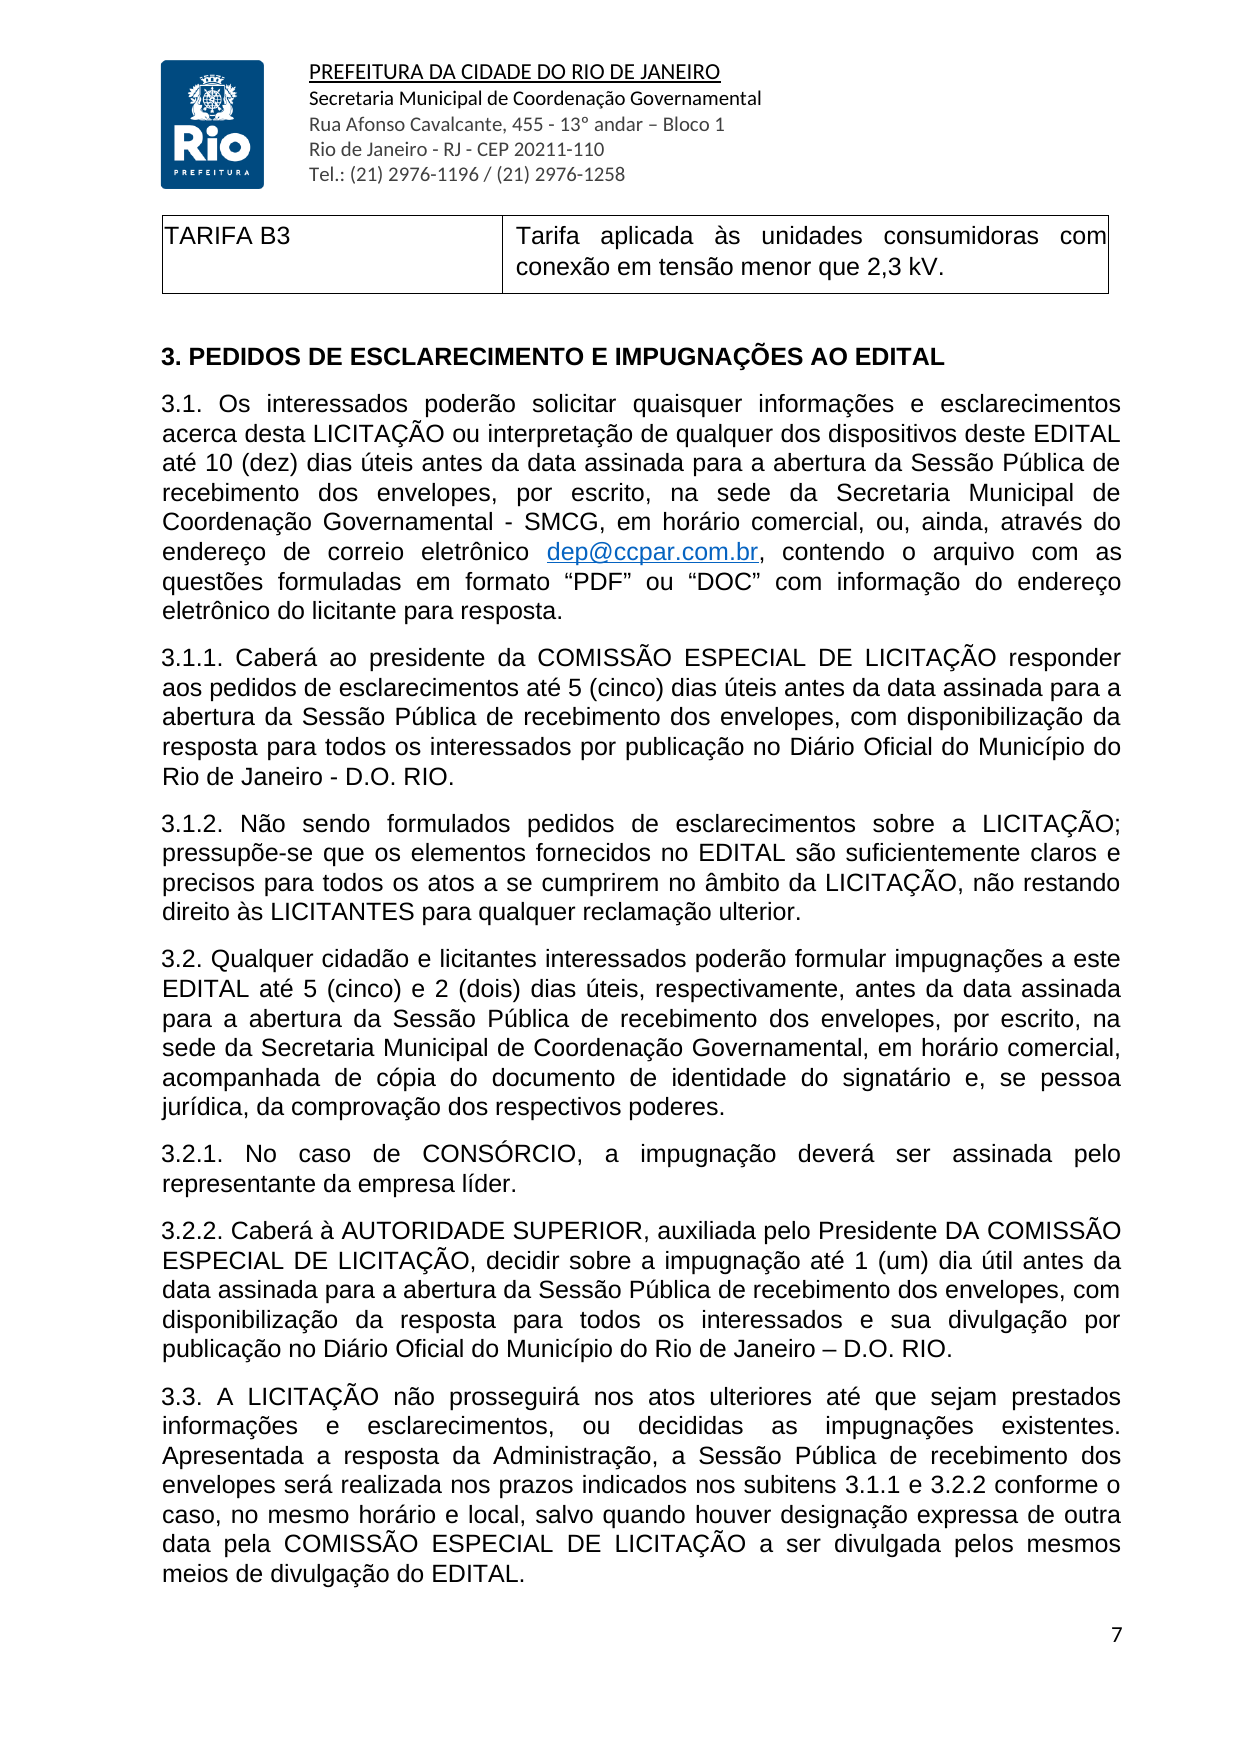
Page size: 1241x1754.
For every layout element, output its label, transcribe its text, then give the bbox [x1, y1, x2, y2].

subtitle 3. PEDIDOS DE ESCLARECIMENTO E IMPUGNAÇÕES AO EDITAL [161, 342, 1123, 370]
text 3.2. Qualquer cidadão e licitantes interessados poderão formular impugnações a este EDITAL até 5 (cinco) e 2 (dois) dias úteis, respectivamente, antes da data assinada para a abertura da Sessão Pública de recebimento dos envelopes, por escrito, na sede da Secretaria Municipal de Coordenação Governamental, em horário comercial, acompanhada de cópia do documento de identidade do signatário e, se pessoa jurídica, da comprovação dos respectivos poderes. [161, 944, 1123, 1121]
table_cell Tarifa aplicada às unidades consumidoras com conexão em tensão menor que 2,3 kV. [503, 216, 1108, 293]
text 3.1. Os interessados poderão solicitar quaisquer informações e esclarecimentos acerca desta LICITAÇÃO ou interpretação de qualquer dos dispositivos deste EDITAL até 10 (dez) dias úteis antes da data assinada para a abertura da Sessão Pública de recebimento dos envelopes, por escrito, na sede da Secretaria Municipal de Coordenação Governamental - SMCG, em horário comercial, ou, ainda, através do endereço de correio eletrônico dep@ccpar.com.br, contendo o arquivo com as questões formuladas em formato “PDF” ou “DOC” com informação do endereço eletrônico do licitante para resposta. [161, 389, 1123, 625]
table_cell TARIFA B3 [163, 216, 502, 293]
picture [160, 60, 264, 189]
text 3.2.2. Caberá à AUTORIDADE SUPERIOR, auxiliada pelo Presidente DA COMISSÃO ESPECIAL DE LICITAÇÃO, decidir sobre a impugnação até 1 (um) dia útil antes da data assinada para a abertura da Sessão Pública de recebimento dos envelopes, com disponibilização da resposta para todos os interessados e sua divulgação por publicação no Diário Oficial do Município do Rio de Janeiro – D.O. RIO. [161, 1216, 1123, 1363]
text 3.1.2. Não sendo formulados pedidos de esclarecimentos sobre a LICITAÇÃO; pressupõe-se que os elementos fornecidos no EDITAL são suficientemente claros e precisos para todos os atos a se cumprirem no âmbito da LICITAÇÃO, não restando direito às LICITANTES para qualquer reclamação ulterior. [161, 809, 1123, 926]
text 3.2.1. No caso de CONSÓRCIO, a impugnação deverá ser assinada pelo representante da empresa líder. [161, 1139, 1123, 1198]
text 3.3. A LICITAÇÃO não prosseguirá nos atos ulteriores até que sejam prestados informações e esclarecimentos, ou decididas as impugnações existentes. Apresentada a resposta da Administração, a Sessão Pública de recebimento dos envelopes será realizada nos prazos indicados nos subitens 3.1.1 e 3.2.2 conforme o caso, no mesmo horário e local, salvo quando houver designação expressa de outra data pela COMISSÃO ESPECIAL DE LICITAÇÃO a ser divulgada pelos mesmos meios de divulgação do EDITAL. [161, 1382, 1123, 1588]
text 3.1.1. Caberá ao presidente da COMISSÃO ESPECIAL DE LICITAÇÃO responder aos pedidos de esclarecimentos até 5 (cinco) dias úteis antes da data assinada para a abertura da Sessão Pública de recebimento dos envelopes, com disponibilização da resposta para todos os interessados por publicação no Diário Oficial do Município do Rio de Janeiro - D.O. RIO. [161, 643, 1123, 790]
